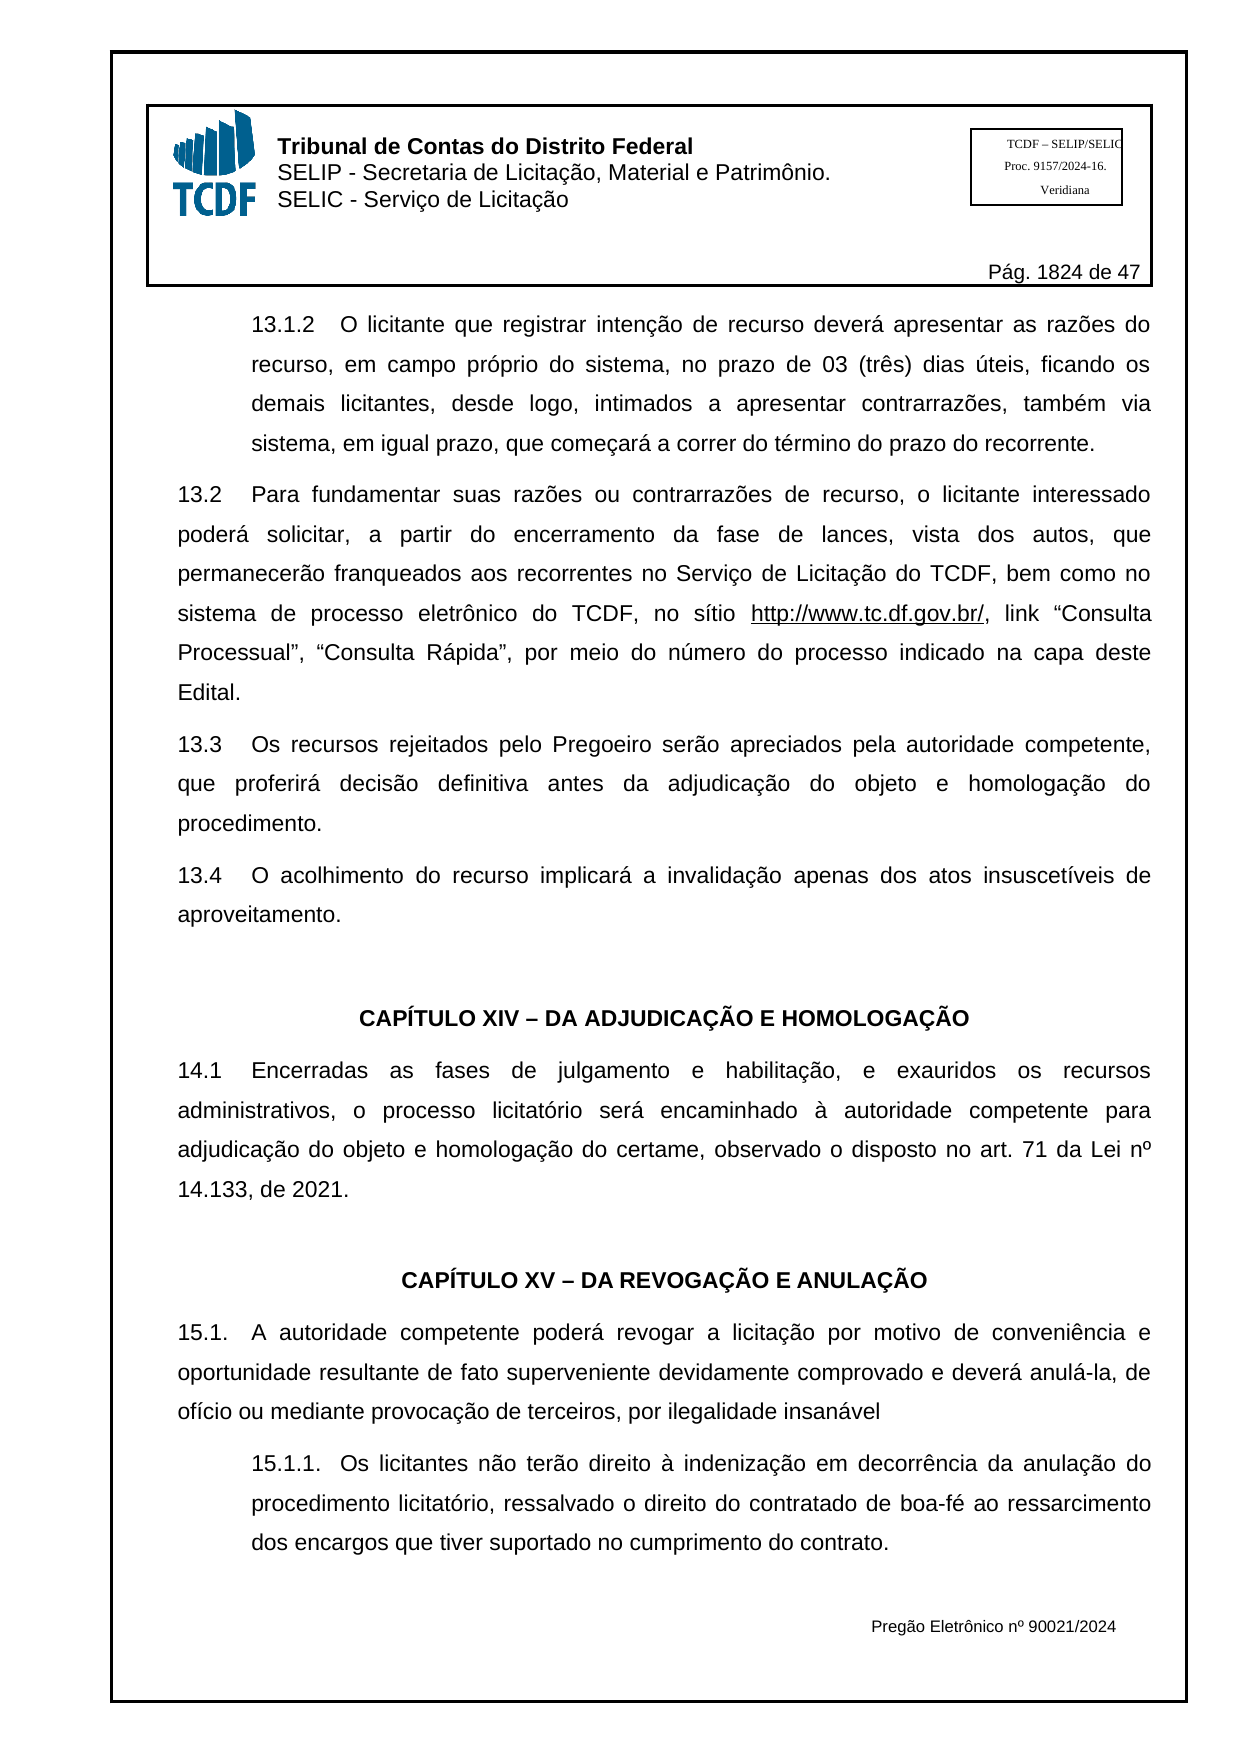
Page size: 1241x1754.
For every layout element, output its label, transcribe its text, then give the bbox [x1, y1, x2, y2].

text CAPÍTULO XV – DA REVOGAÇÃO E ANULAÇÃO [177, 1267, 1152, 1293]
text 13.1.2 O licitante que registrar intenção de recurso deverá apresentar as razões do recurso, em campo próprio do sistema, no prazo de 03 (três) dias úteis, ficando os demais licitantes, desde logo, intimados a apresentar contrarrazões, também via sistema, em igual prazo, que começará a correr do término do prazo do recorrente. [251, 311, 1152, 456]
text 14.1 Encerradas as fases de julgamento e habilitação, e exauridos os recursos administrativos, o processo licitatório será encaminhado à autoridade competente para adjudicação do objeto e homologação do certame, observado o disposto no art. 71 da Lei nº 14.133, de 2021. [177, 1057, 1152, 1202]
text 13.3 Os recursos rejeitados pelo Pregoeiro serão apreciados pela autoridade competente, que proferirá decisão definitiva antes da adjudicação do objeto e homologação do procedimento. [177, 731, 1152, 836]
subtitle CAPÍTULO XIV – DA ADJUDICAÇÃO E HOMOLOGAÇÃO [177, 1005, 1152, 1032]
text 15.1.1. Os licitantes não terão direito à indenização em decorrência da anulação do procedimento licitatório, ressalvado o direito do contratado de boa-fé ao ressarcimento dos encargos que tiver suportado no cumprimento do contrato. [251, 1450, 1152, 1555]
text 13.4 O acolhimento do recurso implicará a invalidação apenas dos atos insuscetíveis de aproveitamento. [177, 862, 1152, 928]
text 15.1. A autoridade competente poderá revogar a licitação por motivo de conveniência e oportunidade resultante de fato superveniente devidamente comprovado e deverá anulá-la, de ofício ou mediante provocação de terceiros, por ilegalidade insanável [177, 1319, 1152, 1424]
picture [158, 107, 270, 218]
text 13.2 Para fundamentar suas razões ou contrarrazões de recurso, o licitante interessado poderá solicitar, a partir do encerramento da fase de lances, vista dos autos, que permanecerão franqueados aos recorrentes no Serviço de Licitação do TCDF, bem como no sistema de processo eletrônico do TCDF, no sítio http://www.tc.df.gov.br/, link “Consulta Processual”, “Consulta Rápida”, por meio do número do processo indicado na capa deste Edital. [177, 481, 1152, 705]
